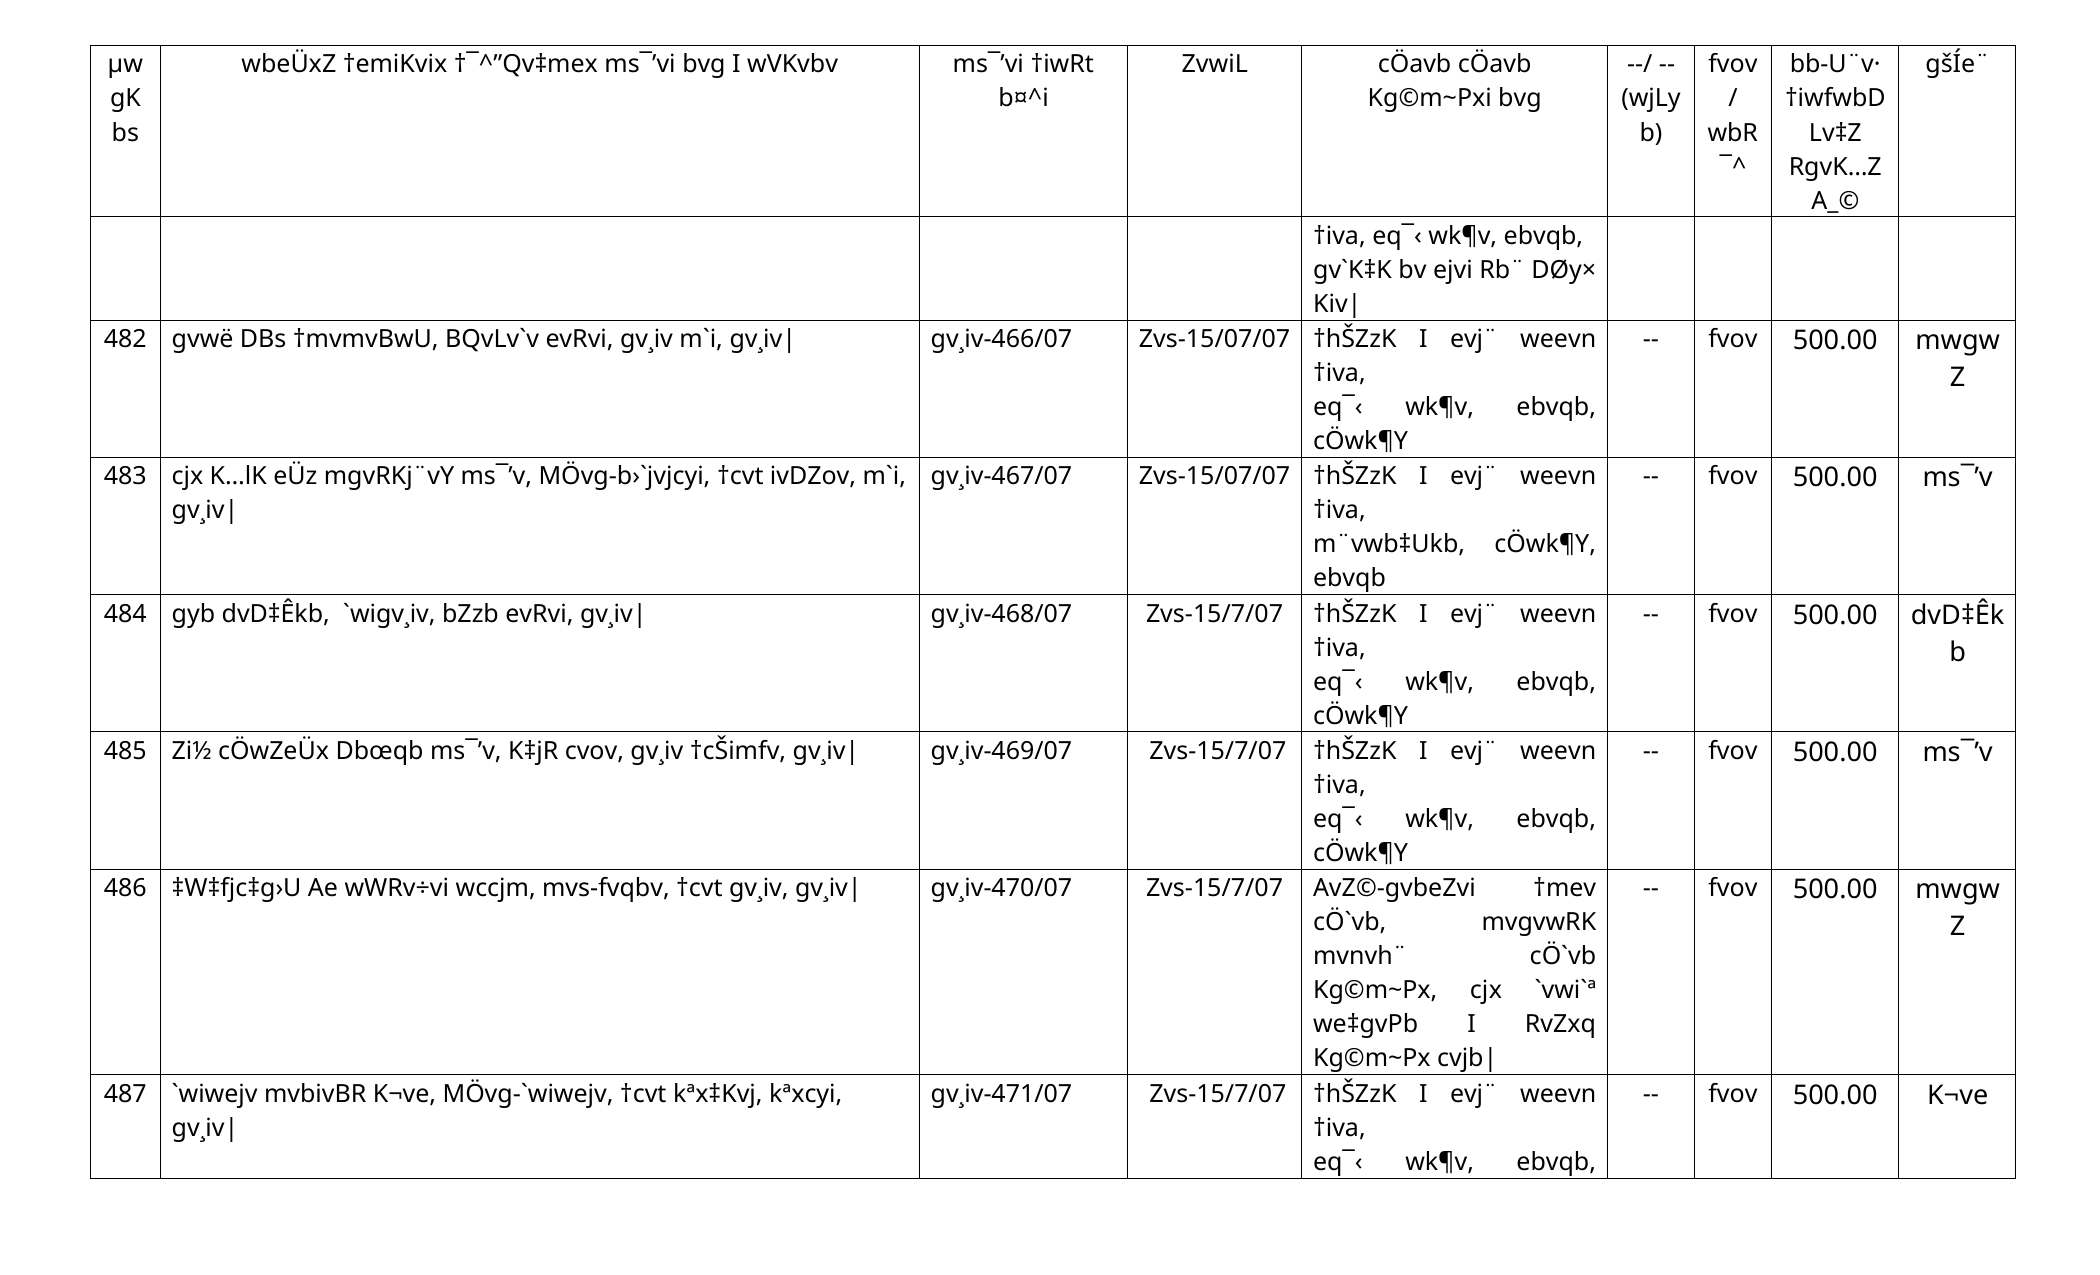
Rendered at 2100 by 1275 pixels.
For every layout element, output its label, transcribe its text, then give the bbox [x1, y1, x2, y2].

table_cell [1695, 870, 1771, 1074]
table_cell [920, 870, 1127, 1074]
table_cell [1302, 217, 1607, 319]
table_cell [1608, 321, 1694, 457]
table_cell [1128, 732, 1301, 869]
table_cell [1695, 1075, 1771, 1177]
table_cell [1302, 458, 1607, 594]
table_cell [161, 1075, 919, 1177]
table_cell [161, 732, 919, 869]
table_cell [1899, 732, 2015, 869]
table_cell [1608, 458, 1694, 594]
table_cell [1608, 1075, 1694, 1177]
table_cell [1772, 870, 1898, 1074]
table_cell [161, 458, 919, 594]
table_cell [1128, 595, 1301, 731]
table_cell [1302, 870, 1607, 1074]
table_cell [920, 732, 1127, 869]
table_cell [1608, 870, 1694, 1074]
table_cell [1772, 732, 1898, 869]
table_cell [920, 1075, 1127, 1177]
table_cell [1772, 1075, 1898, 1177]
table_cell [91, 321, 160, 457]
table_header wbeÜxZ †emiKvix †¯^”Qv‡mex ms¯’vi bvg I wVKvbv [161, 46, 919, 216]
table_header ZvwiL [1128, 46, 1301, 216]
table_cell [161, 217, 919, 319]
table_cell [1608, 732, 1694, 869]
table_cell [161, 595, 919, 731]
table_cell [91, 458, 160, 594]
table_header cÖavb cÖavb Kg©m~Pxi bvg [1302, 46, 1607, 216]
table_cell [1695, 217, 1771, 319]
table_header gšÍe¨ [1899, 46, 2015, 216]
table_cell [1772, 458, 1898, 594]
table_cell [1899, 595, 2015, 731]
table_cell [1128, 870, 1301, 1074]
table_header bb-U¨v· †iwfwbD Lv‡Z RgvK…Z A_© [1772, 46, 1898, 216]
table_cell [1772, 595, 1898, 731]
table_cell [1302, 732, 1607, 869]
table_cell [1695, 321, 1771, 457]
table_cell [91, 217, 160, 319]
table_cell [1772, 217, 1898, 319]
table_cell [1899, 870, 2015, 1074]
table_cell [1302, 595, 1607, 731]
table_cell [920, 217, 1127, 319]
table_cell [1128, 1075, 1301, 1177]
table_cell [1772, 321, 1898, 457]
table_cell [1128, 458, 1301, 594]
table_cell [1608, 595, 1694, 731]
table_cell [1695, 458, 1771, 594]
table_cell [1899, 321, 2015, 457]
table_header µwgK bs [91, 46, 160, 216]
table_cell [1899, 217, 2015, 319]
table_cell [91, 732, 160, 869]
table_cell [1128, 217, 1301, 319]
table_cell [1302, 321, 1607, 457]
table_header fvov/ wbR¯^ [1695, 46, 1771, 216]
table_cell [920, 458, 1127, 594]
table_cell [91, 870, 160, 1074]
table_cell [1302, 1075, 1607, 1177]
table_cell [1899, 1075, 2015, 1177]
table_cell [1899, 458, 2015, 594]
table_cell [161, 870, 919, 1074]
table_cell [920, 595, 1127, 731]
table_header --/ -- (wjLyb) [1608, 46, 1694, 216]
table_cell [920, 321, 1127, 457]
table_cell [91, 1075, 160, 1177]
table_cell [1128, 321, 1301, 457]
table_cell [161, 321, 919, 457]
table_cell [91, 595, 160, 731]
table_header ms¯’vi †iwRt b¤^i [920, 46, 1127, 216]
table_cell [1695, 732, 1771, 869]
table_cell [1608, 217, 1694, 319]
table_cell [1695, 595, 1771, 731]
